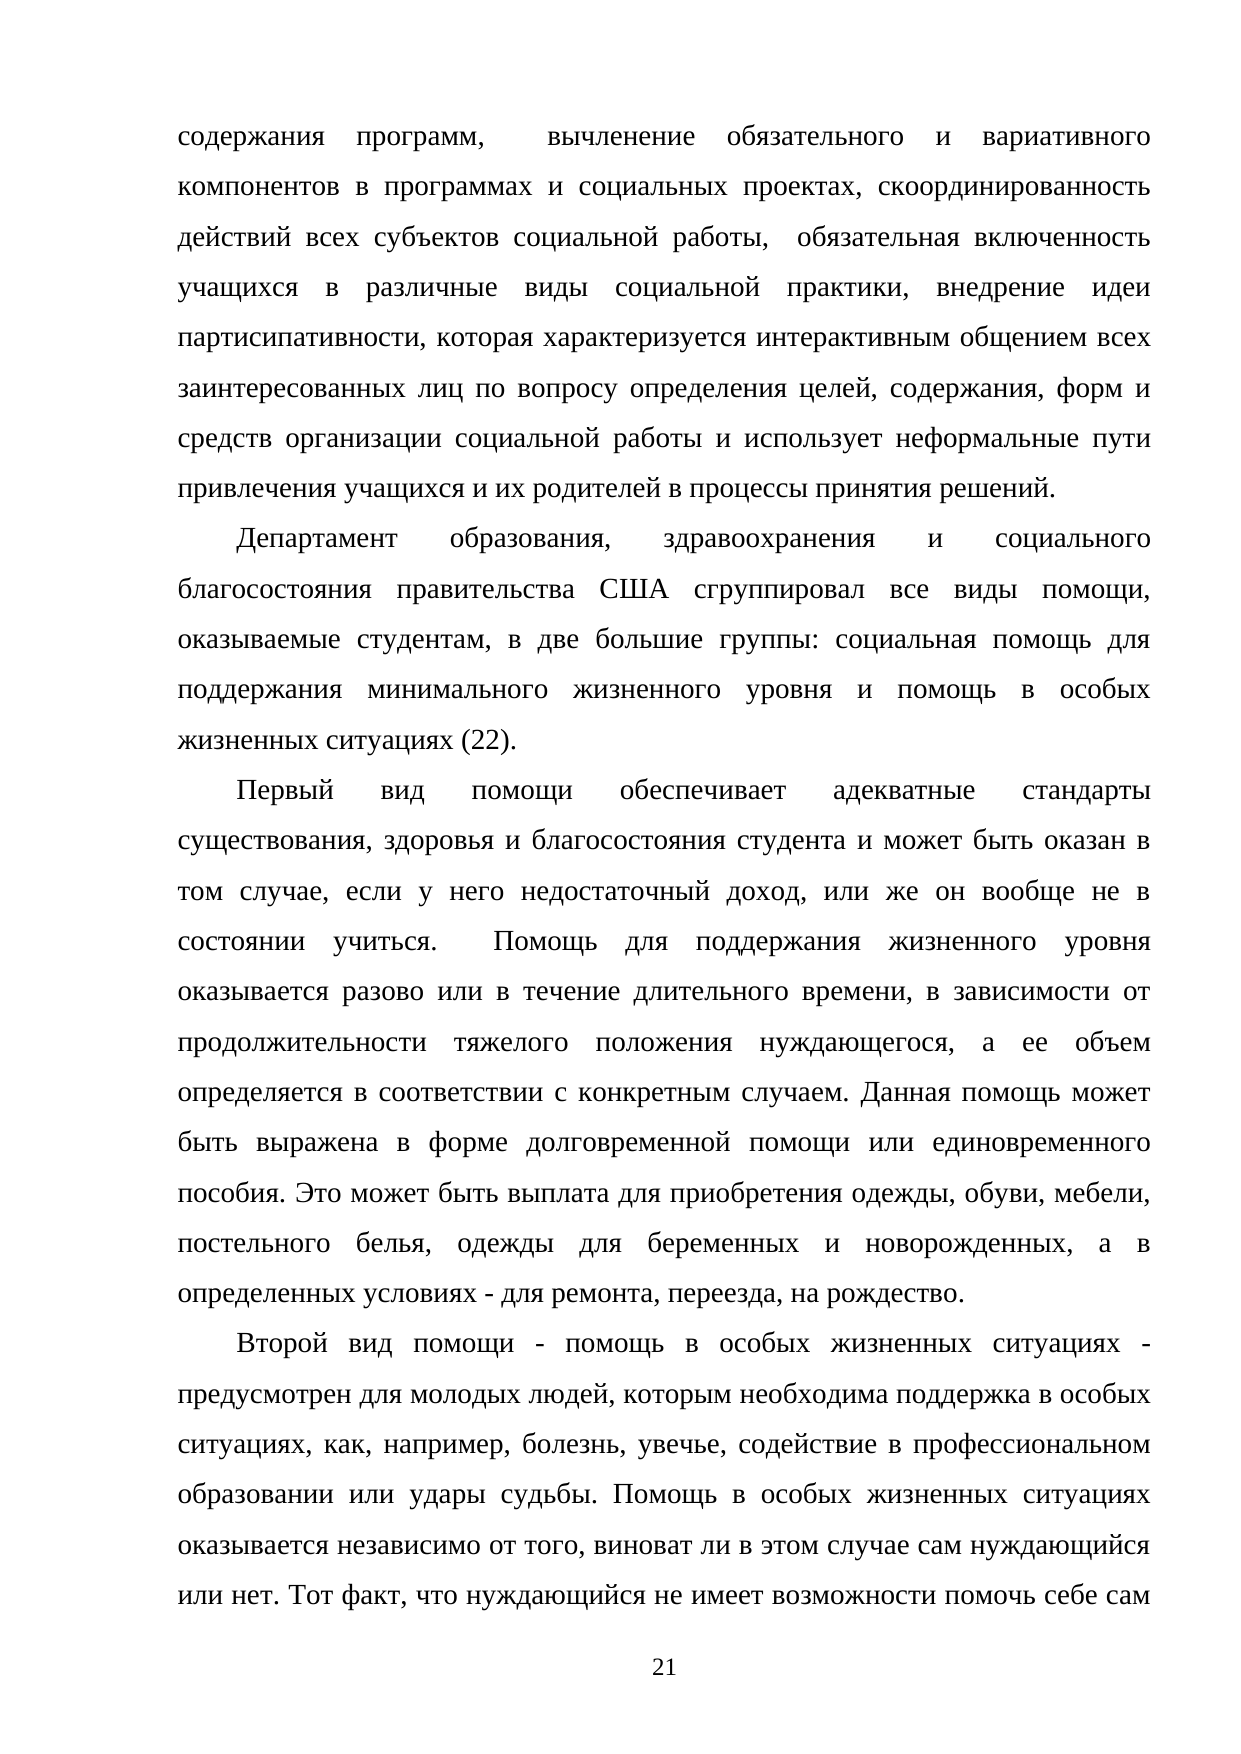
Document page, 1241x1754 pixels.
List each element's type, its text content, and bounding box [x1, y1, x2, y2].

text Департамент образования, здравоохранения и социального благосостояния правительства США сгруппировал все виды помощи, оказываемые студентам, в две большие группы: социальная помощь для поддержания минимального жизненного уровня и помощь в особых жизненных ситуациях (22). [177, 521, 1152, 755]
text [177, 1326, 1152, 1611]
text Первый вид помощи обеспечивает адекватные стандарты существования, здоровья и благосостояния студента и может быть оказан в том случае, если у него недостаточный доход, или же он вообще не в состоянии учиться. Помощь для поддержания жизненного уровня оказывается разово или в течение длительного времени, в зависимости от продолжительности тяжелого положения нуждающегося, а ее объем определяется в соответствии с конкретным случаем. Данная помощь может быть выражена в форме долговременной помощи или единовременного пособия. Это может быть выплата для приобретения одежды, обуви, мебели, постельного белья, одежды для беременных и новорожденных, а в определенных условиях - для ремонта, переезда, на рождество. [177, 772, 1152, 1309]
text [177, 118, 1152, 504]
